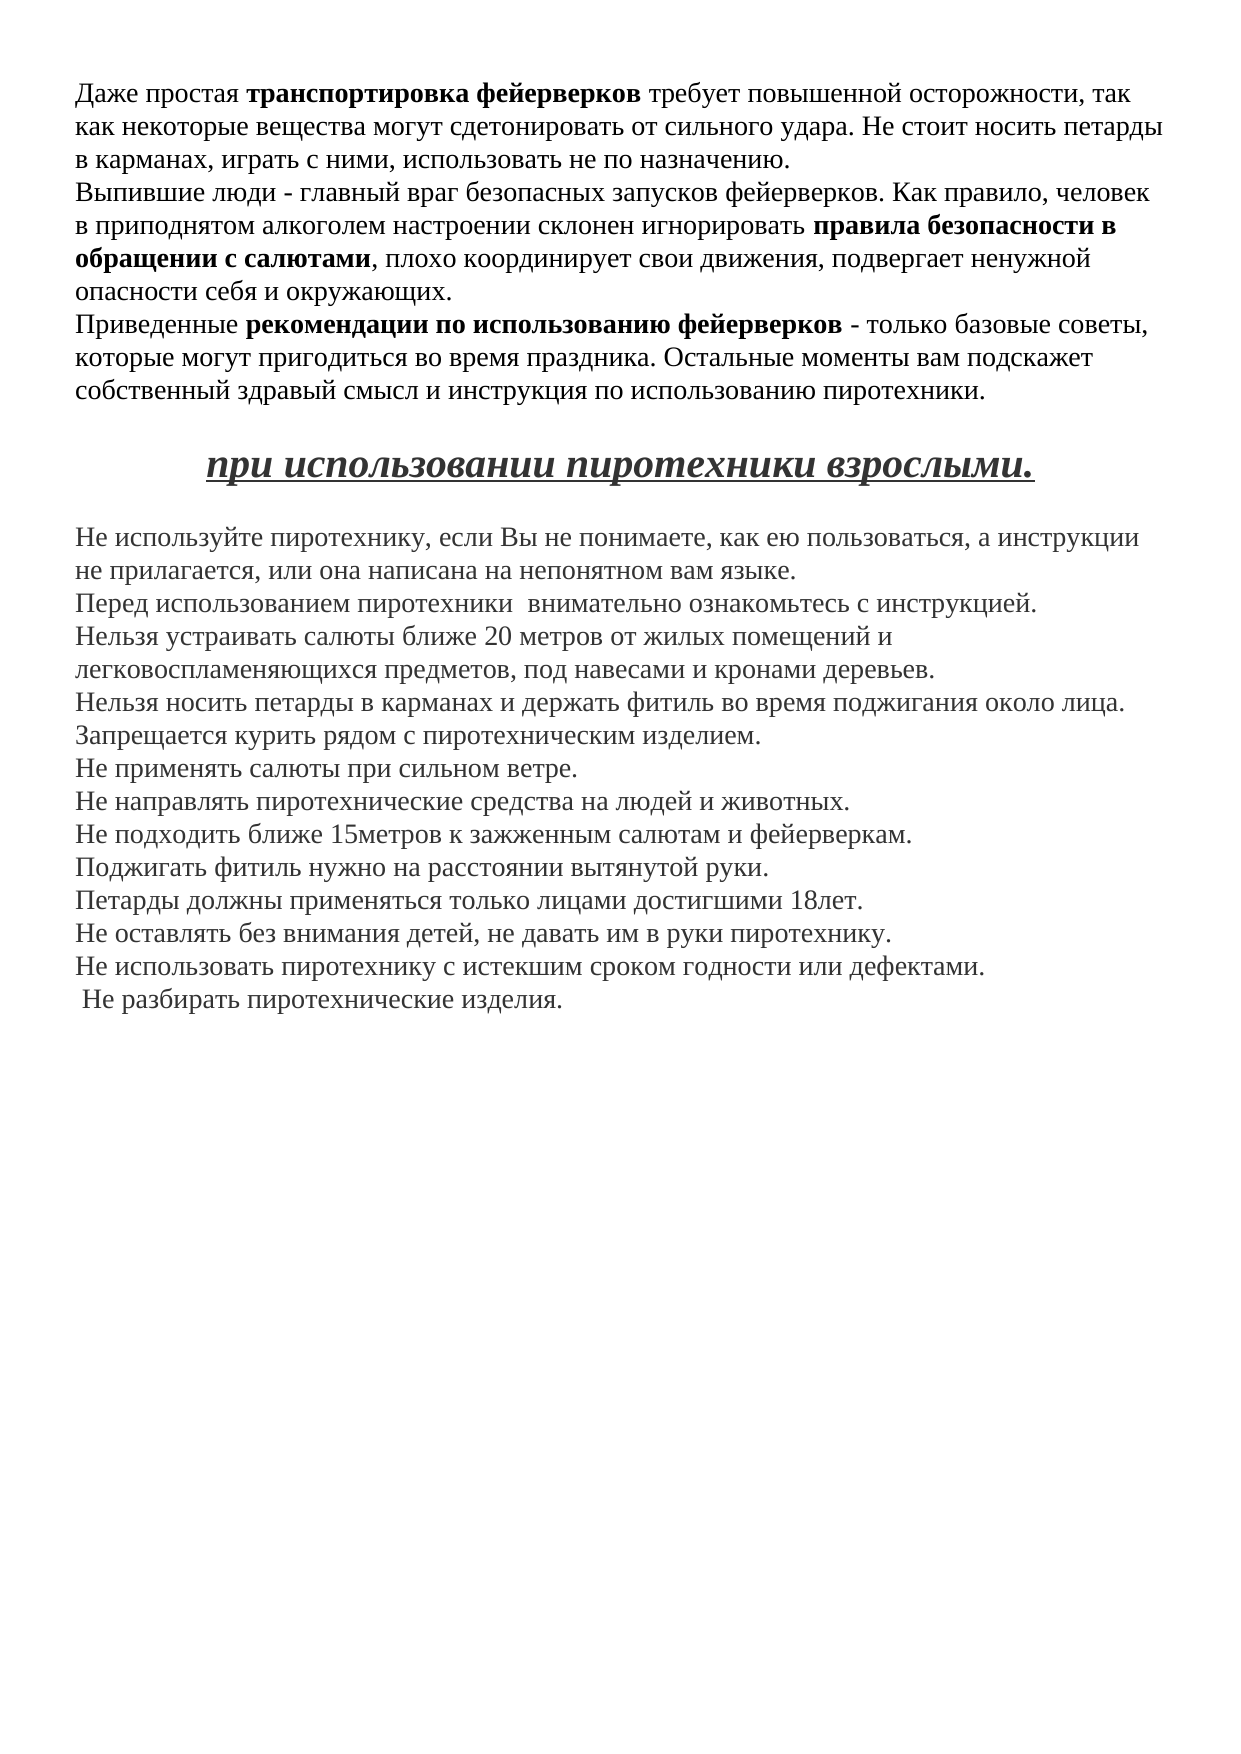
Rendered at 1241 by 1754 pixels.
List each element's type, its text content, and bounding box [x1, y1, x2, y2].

text Приведенные рекомендации по использованию фейерверков - только базовые советы, которые могут пригодиться во время праздника. Остальные моменты вам подскажет собственный здравый смысл и инструкция по использованию пиротехники. [75, 306, 1165, 405]
text Не оставлять без внимания детей, не давать им в руки пиротехнику. [75, 915, 1165, 948]
text Не используйте пиротехнику, если Вы не понимаете, как ею пользоваться, а инструкции не прилагается, или она написана на непонятном вам языке. [75, 519, 1165, 585]
text Петарды должны применяться только лицами достигшими 18лет. [75, 882, 1165, 915]
text Выпившие люди - главный враг безопасных запусков фейерверков. Как правило, человек в приподнятом алкоголем настроении склонен игнорировать правила безопасности в обращении с салютами, плохо координирует свои движения, подвергает ненужной опасности себя и окружающих. [75, 174, 1165, 306]
text Не подходить ближе 15метров к зажженным салютам и фейерверкам. [75, 816, 1165, 849]
text Не применять салюты при сильном ветре. [75, 750, 1165, 783]
text Не использовать пиротехнику с истекшим сроком годности или дефектами. [75, 948, 1165, 981]
text Поджигать фитиль нужно на расстоянии вытянутой руки. [75, 849, 1165, 882]
text Не разбирать пиротехнические изделия. [75, 981, 1165, 1014]
text Перед использованием пиротехники внимательно ознакомьтесь с инструкцией. [75, 585, 1165, 618]
text Нельзя носить петарды в карманах и держать фитиль во время поджигания около лица. [75, 684, 1165, 717]
text Нельзя устраивать салюты ближе 20 метров от жилых помещений и легковоспламеняющихся предметов, под навесами и кронами деревьев. [75, 618, 1165, 684]
text Не направлять пиротехнические средства на людей и животных. [75, 783, 1165, 816]
text при использовании пиротехники взрослыми. [75, 438, 1165, 486]
text Запрещается курить рядом с пиротехническим изделием. [75, 717, 1165, 750]
text Даже простая транспортировка фейерверков требует повышенной осторожности, так как некоторые вещества могут сдетонировать от сильного удара. Не стоит носить петарды в карманах, играть с ними, использовать не по назначению. [75, 75, 1165, 174]
